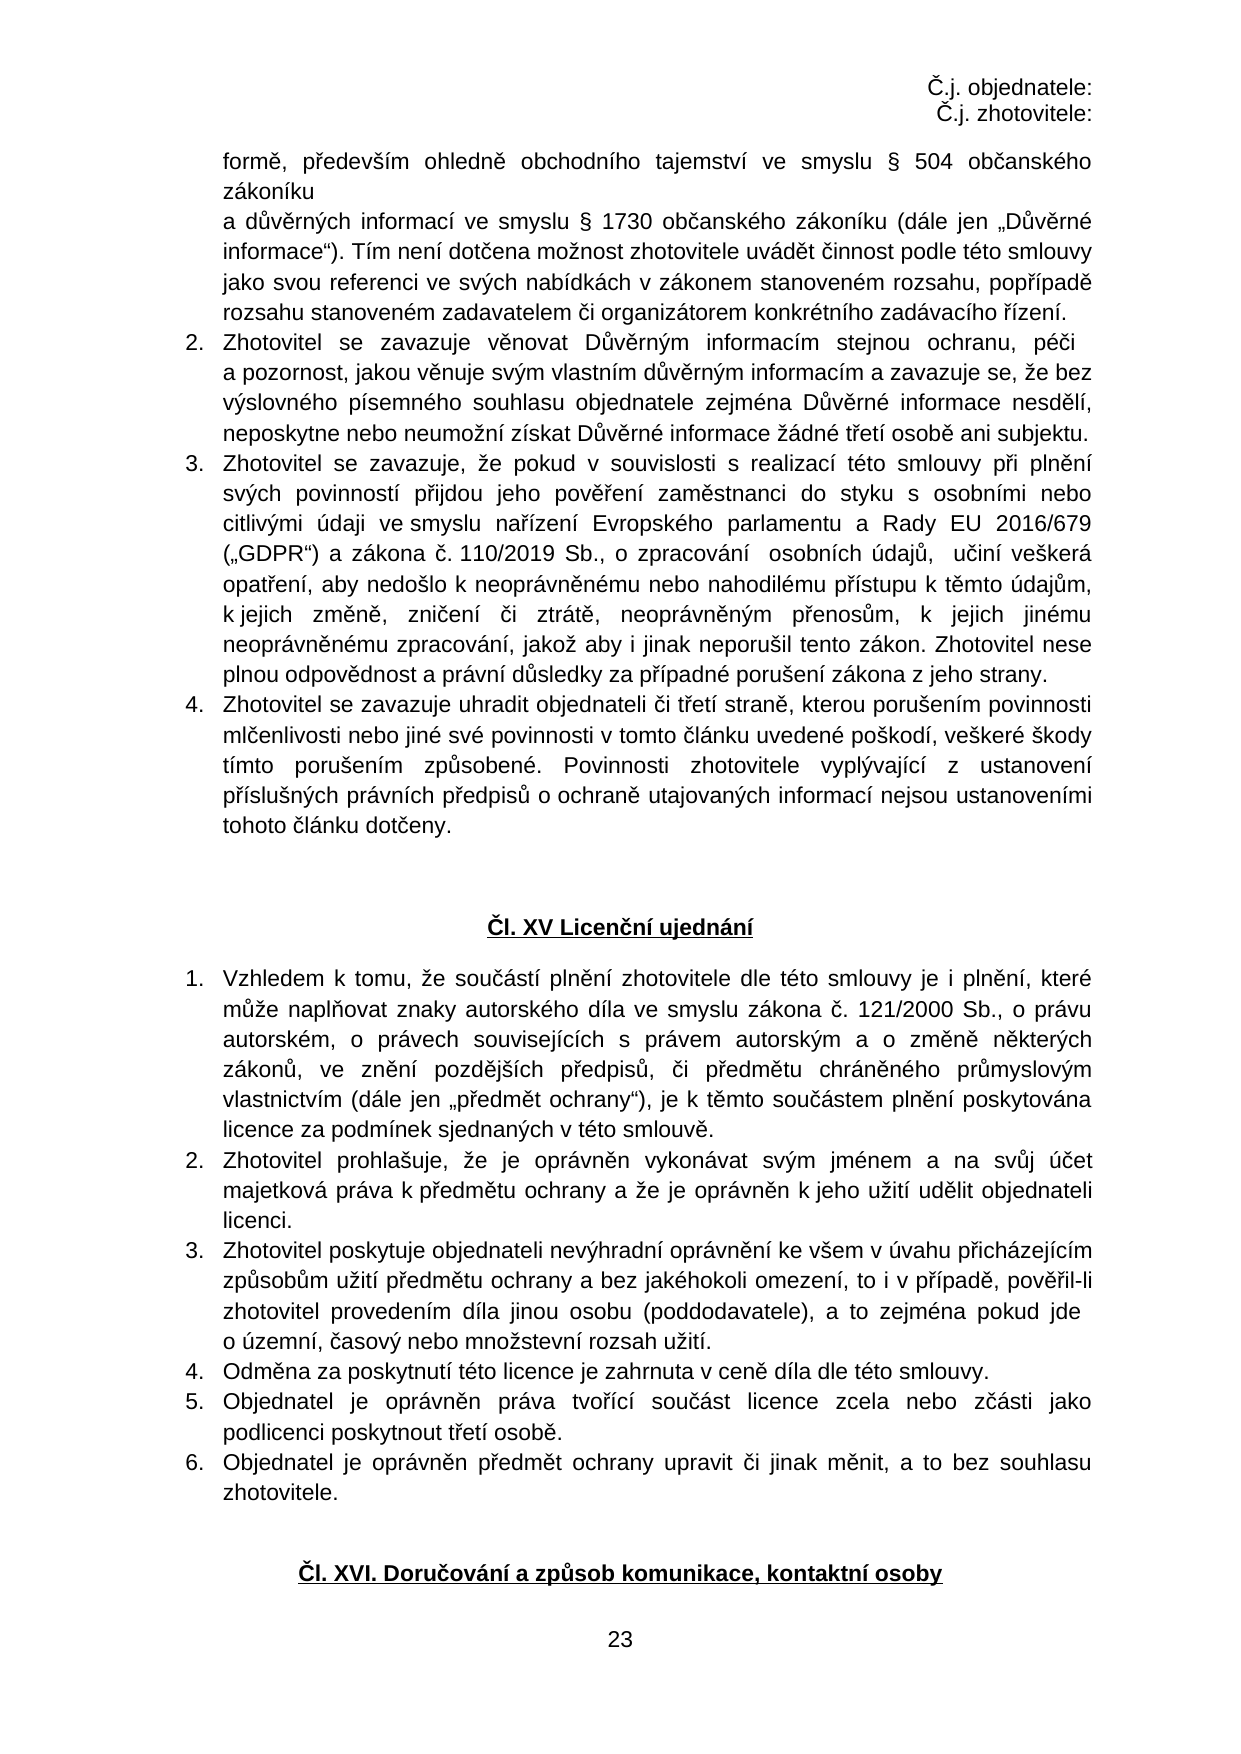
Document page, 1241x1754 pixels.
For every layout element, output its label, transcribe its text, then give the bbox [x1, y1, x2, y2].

list Zhotovitel se zavazuje věnovat Důvěrným informacím stejnou ochranu, péči a pozornost, jakou věnuje svým vlastním důvěrným informacím a zavazuje se, že bez výslovného písemného souhlasu objednatele zejména Důvěrné informace nesdělí, neposkytne nebo neumožní získat Důvěrné informace žádné třetí osobě ani subjektu. [185, 329, 1093, 446]
list Vzhledem k tomu, že součástí plnění zhotovitele dle této smlouvy je i plnění, které může naplňovat znaky autorského díla ve smyslu zákona č. 121/2000 Sb., o právu autorském, o právech souvisejících s právem autorským a o změně některých zákonů, ve znění pozdějších předpisů, či předmětu chráněného průmyslovým vlastnictvím (dále jen „předmět ochrany“), je k těmto součástem plnění poskytována licence za podmínek sjednaných v této smlouvě. [185, 965, 1093, 1143]
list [185, 148, 1093, 325]
list Zhotovitel poskytuje objednateli nevýhradní oprávnění ke všem v úvahu přicházejícím způsobům užití předmětu ochrany a bez jakéhokoli omezení, to i v případě, pověřil-li zhotovitel provedením díla jinou osobu (poddodavatele), a to zejména pokud jde o územní, časový nebo množstevní rozsah užití. [185, 1237, 1093, 1354]
list Objednatel je oprávněn práva tvořící součást licence zcela nebo zčásti jako podlicenci poskytnout třetí osobě. [185, 1388, 1093, 1445]
list Zhotovitel prohlašuje, že je oprávněn vykonávat svým jménem a na svůj účet majetková práva k předmětu ochrany a že je oprávněn k jeho užití udělit objednateli licenci. [185, 1147, 1093, 1233]
list Objednatel je oprávněn předmět ochrany upravit či jinak měnit, a to bez souhlasu zhotovitele. [185, 1449, 1093, 1505]
text Čl. XV Licenční ujednání [148, 914, 1093, 941]
text Čl. XVI. Doručování a způsob komunikace, kontaktní osoby [148, 1560, 1093, 1586]
list Zhotovitel se zavazuje uhradit objednateli či třetí straně, kterou porušením povinnosti mlčenlivosti nebo jiné své povinnosti v tomto článku uvedené poškodí, veškeré škody tímto porušením způsobené. Povinnosti zhotovitele vyplývající z ustanovení příslušných právních předpisů o ochraně utajovaných informací nejsou ustanoveními tohoto článku dotčeny. [185, 691, 1093, 838]
list Zhotovitel se zavazuje, že pokud v souvislosti s realizací této smlouvy při plnění svých povinností přijdou jeho pověření zaměstnanci do styku s osobními nebo citlivými údaji ve smyslu nařízení Evropského parlamentu a Rady EU 2016/679 („GDPR“) a zákona č. 110/2019 Sb., o zpracování osobních údajů, učiní veškerá opatření, aby nedošlo k neoprávněnému nebo nahodilému přístupu k těmto údajům, k jejich změně, zničení či ztrátě, neoprávněným přenosům, k jejich jinému neoprávněnému zpracování, jakož aby i jinak neporušil tento zákon. Zhotovitel nese plnou odpovědnost a právní důsledky za případné porušení zákona z jeho strany. [185, 450, 1093, 687]
list Odměna za poskytnutí této licence je zahrnuta v ceně díla dle této smlouvy. [185, 1358, 1093, 1384]
